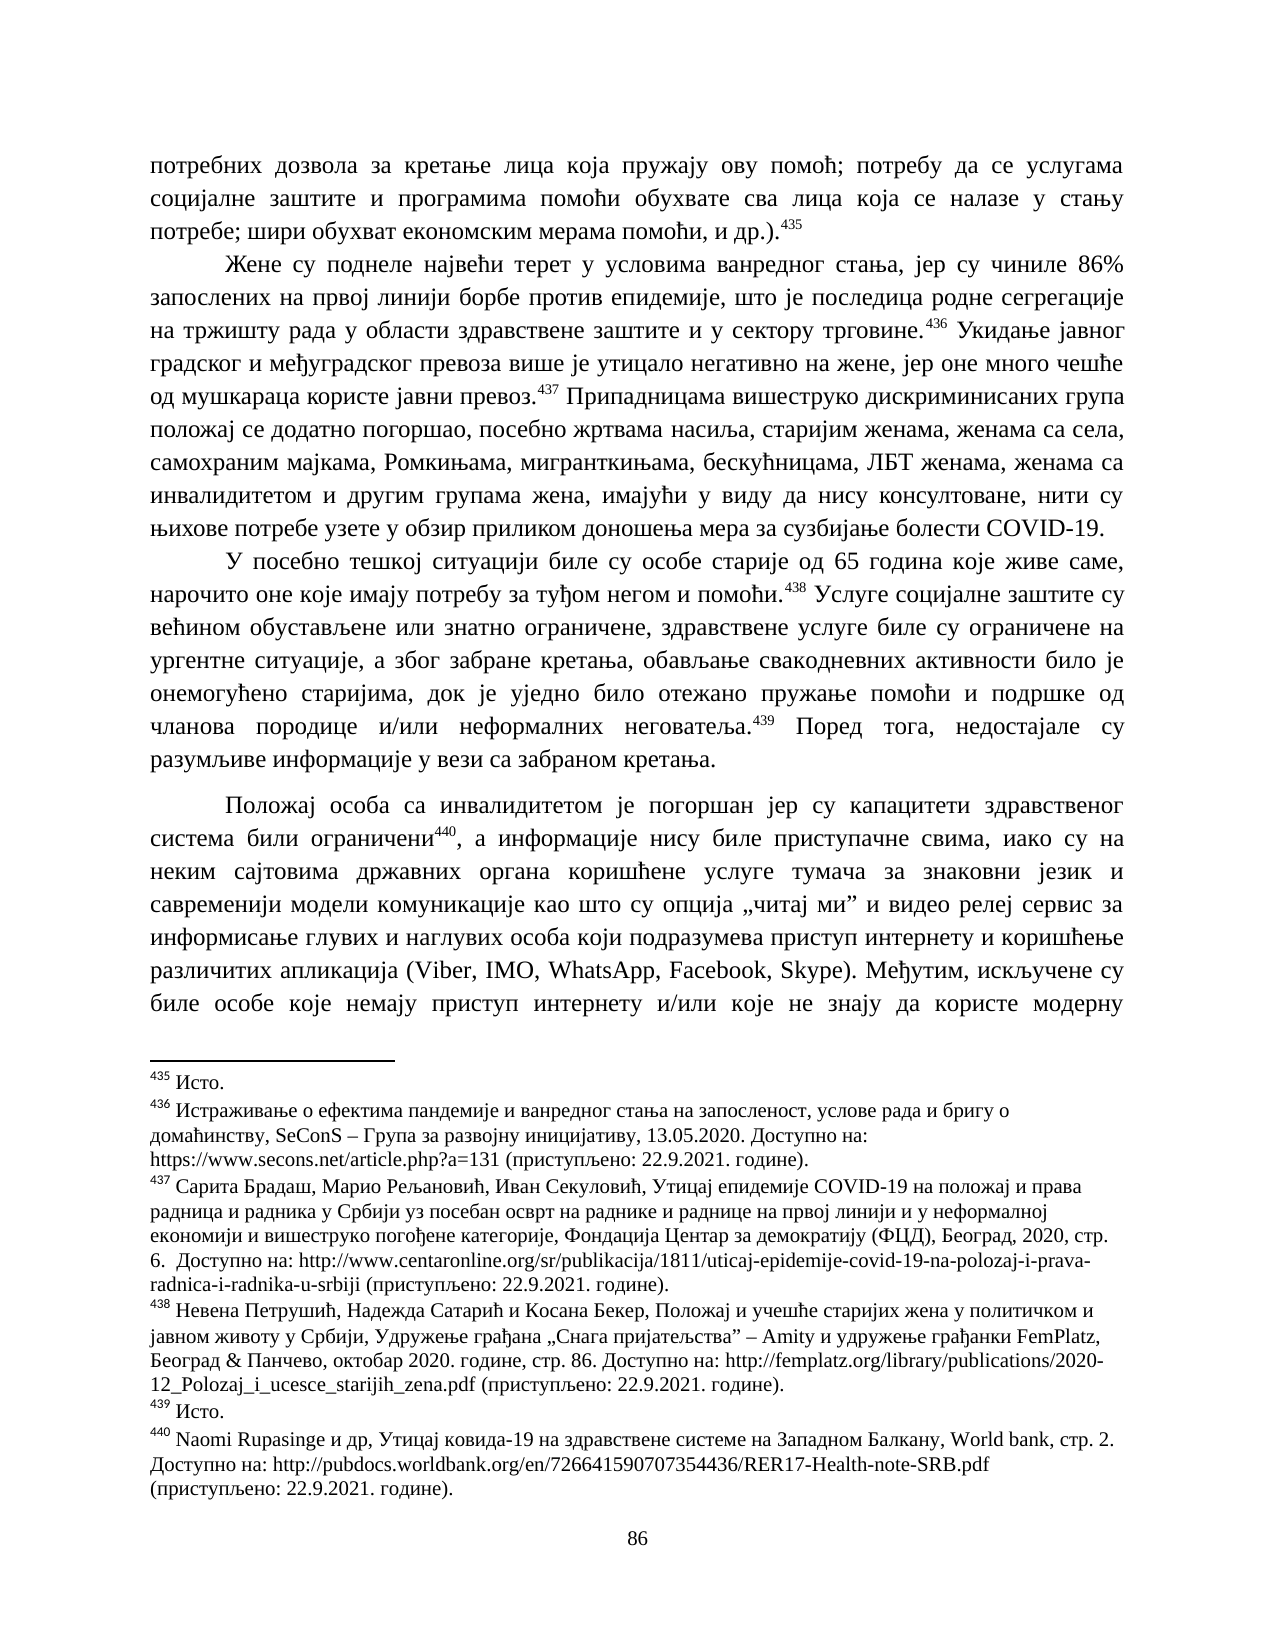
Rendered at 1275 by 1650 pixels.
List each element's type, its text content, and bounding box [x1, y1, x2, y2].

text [150, 150, 1125, 245]
text Положај особа са инвалидитетом је погоршан јер су капацитети здравственог система били ограничени, а информације нису биле приступачне свима, иако су на неким сајтовима државних органа коришћене услуге тумача за знаковни језик и савременији модели комуникације као што су опција „читај ми” и видео релеј сервис за информисање глувих и наглувих особа који подразумева приступ интернету и коришћење различитих апликација (Viber, IMO, WhatsApp, Facebook, Skype). Међутим, искључене су биле особе које немају приступ интернету и/или које не знају да користе модерну технологију. Персонална асистенција за неке особе са инвалидитетом представља неопходну подршку за функционисање, а тек три недеље након увођења ванредног стања објављена је процедура за издавање дозвола за кретање, која је била веома компликована. Жене са инвалидитетом указују да су административни захтеви били непотребно и прекомерно компликовани, а многе нису имале приступ неопходној опреми за подношење захтева. [150, 790, 1125, 1017]
text Жене су поднеле највећи терет у условима ванредног стања, јер су чиниле 86% запослених на првој линији борбе против епидемије, што је последица родне сегрегације на тржишту рада у области здравствене заштите и у сектору трговине. Укидање јавног градског и међуградског превоза више је утицало негативно на жене, јер оне много чешће од мушкараца користе јавни превоз. Припадницама вишеструко дискриминисаних група положај се додатно погоршао, посебно жртвама насиља, старијим женама, женама са села, самохраним мајкама, Ромкињама, мигранткињама, бескућницама, ЛБТ женама, женама са инвалидитетом и другим групама жена, имајући у виду да нису консултоване, нити су њихове потребе узете у обзир приликом доношења мера за сузбијање болести COVID-19. [150, 249, 1125, 542]
text У посебно тешкој ситуацији биле су особе старије од 65 година које живе саме, нарочито оне које имају потребу за туђом негом и помоћи. Услуге социјалне заштите су већином обустављене или знатно ограничене, здравствене услуге биле су ограничене на ургентне ситуације, а због забране кретања, обављање свакодневних активности било је онемогућено старијима, док је уједно било отежано пружање помоћи и подршке од чланова породице и/или неформалних неговатеља. Поред тога, недостајале су разумљиве информације у вези са забраном кретања. [150, 546, 1125, 773]
